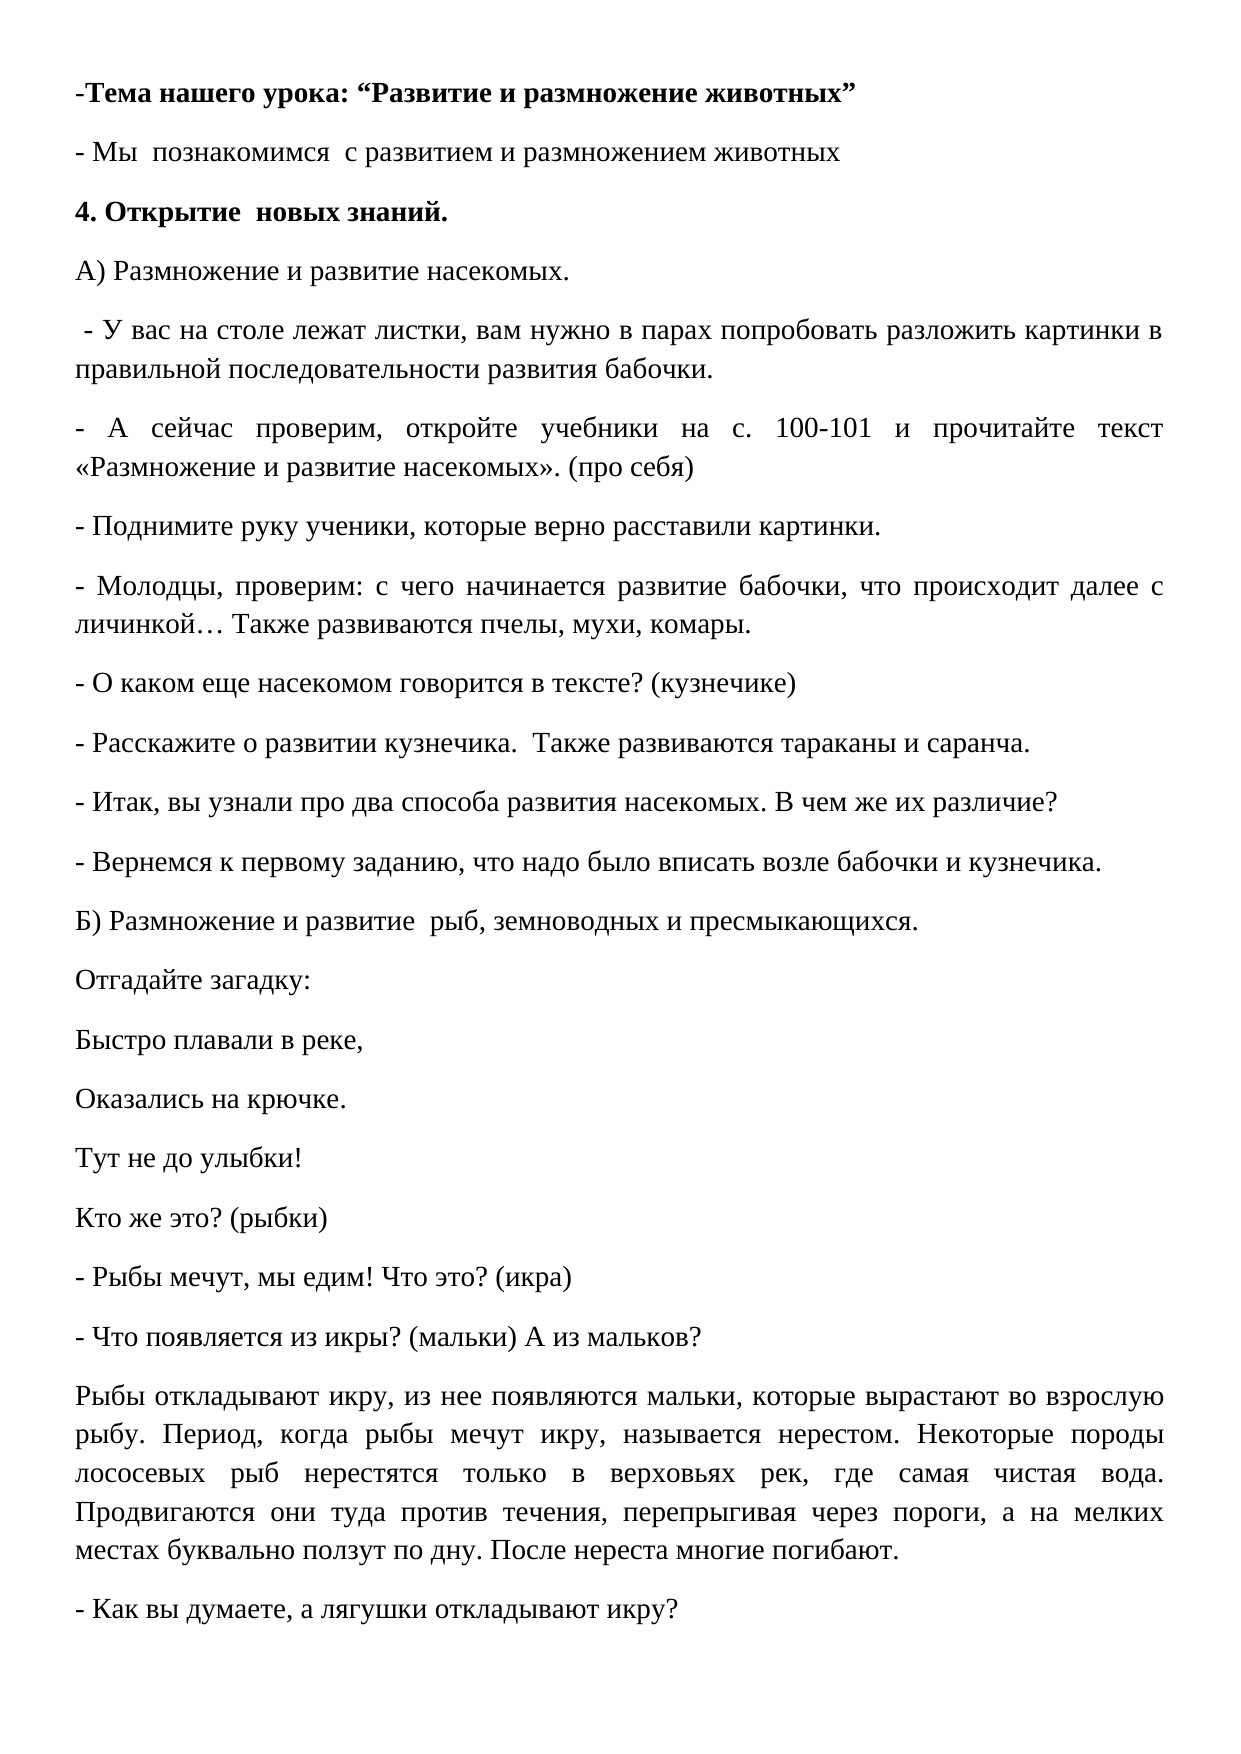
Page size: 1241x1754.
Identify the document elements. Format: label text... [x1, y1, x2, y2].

text 4. Открытие новых знаний. [75, 194, 1165, 227]
text - Итак, вы узнали про два способа развития насекомых. В чем же их различие? [75, 784, 1165, 818]
text Оказались на крючке. [75, 1081, 1165, 1115]
text - У вас на столе лежат листки, вам нужно в парах попробовать разложить картинки в правильной последовательности развития бабочки. [75, 312, 1165, 384]
text Б) Размножение и развитие рыб, земноводных и пресмыкающихся. [75, 903, 1165, 937]
text - Вернемся к первому заданию, что надо было вписать возле бабочки и кузнечика. [75, 844, 1165, 877]
text Тут не до улыбки! [75, 1141, 1165, 1174]
text А) Размножение и развитие насекомых. [75, 253, 1165, 287]
text - Поднимите руку ученики, которые верно расставили картинки. [75, 508, 1165, 542]
text Отгадайте загадку: [75, 962, 1165, 996]
text - А сейчас проверим, откройте учебники на с. 100-101 и прочитайте текст «Размножение и развитие насекомых». (про себя) [75, 410, 1165, 482]
text Кто же это? (рыбки) [75, 1200, 1165, 1233]
text - Расскажите о развитии кузнечика. Также развиваются тараканы и саранча. [75, 725, 1165, 758]
text - Рыбы мечут, мы едим! Что это? (икра) [75, 1259, 1165, 1293]
text - Молодцы, проверим: с чего начинается развитие бабочки, что происходит далее с личинкой… Также развиваются пчелы, мухи, комары. [75, 568, 1165, 640]
text - Что появляется из икры? (мальки) А из мальков? [75, 1319, 1165, 1352]
text - Как вы думаете, а лягушки откладывают икру? [75, 1592, 1165, 1625]
text -Тема нашего урока: “Развитие и размножение животных” [75, 75, 1165, 108]
text Рыбы откладывают икру, из нее появляются мальки, которые вырастают во взрослую рыбу. Период, когда рыбы мечут икру, называется нерестом. Некоторые породы лососевых рыб нерестятся только в верховьях рек, где самая чистая вода. Продвигаются они туда против течения, перепрыгивая через пороги, а на мелких местах буквально ползут по дну. После нереста многие погибают. [75, 1378, 1165, 1566]
text - О каком еще насекомом говорится в тексте? (кузнечике) [75, 666, 1165, 699]
text Быстро плавали в реке, [75, 1022, 1165, 1055]
text - Мы познакомимся с развитием и размножением животных [75, 134, 1165, 168]
